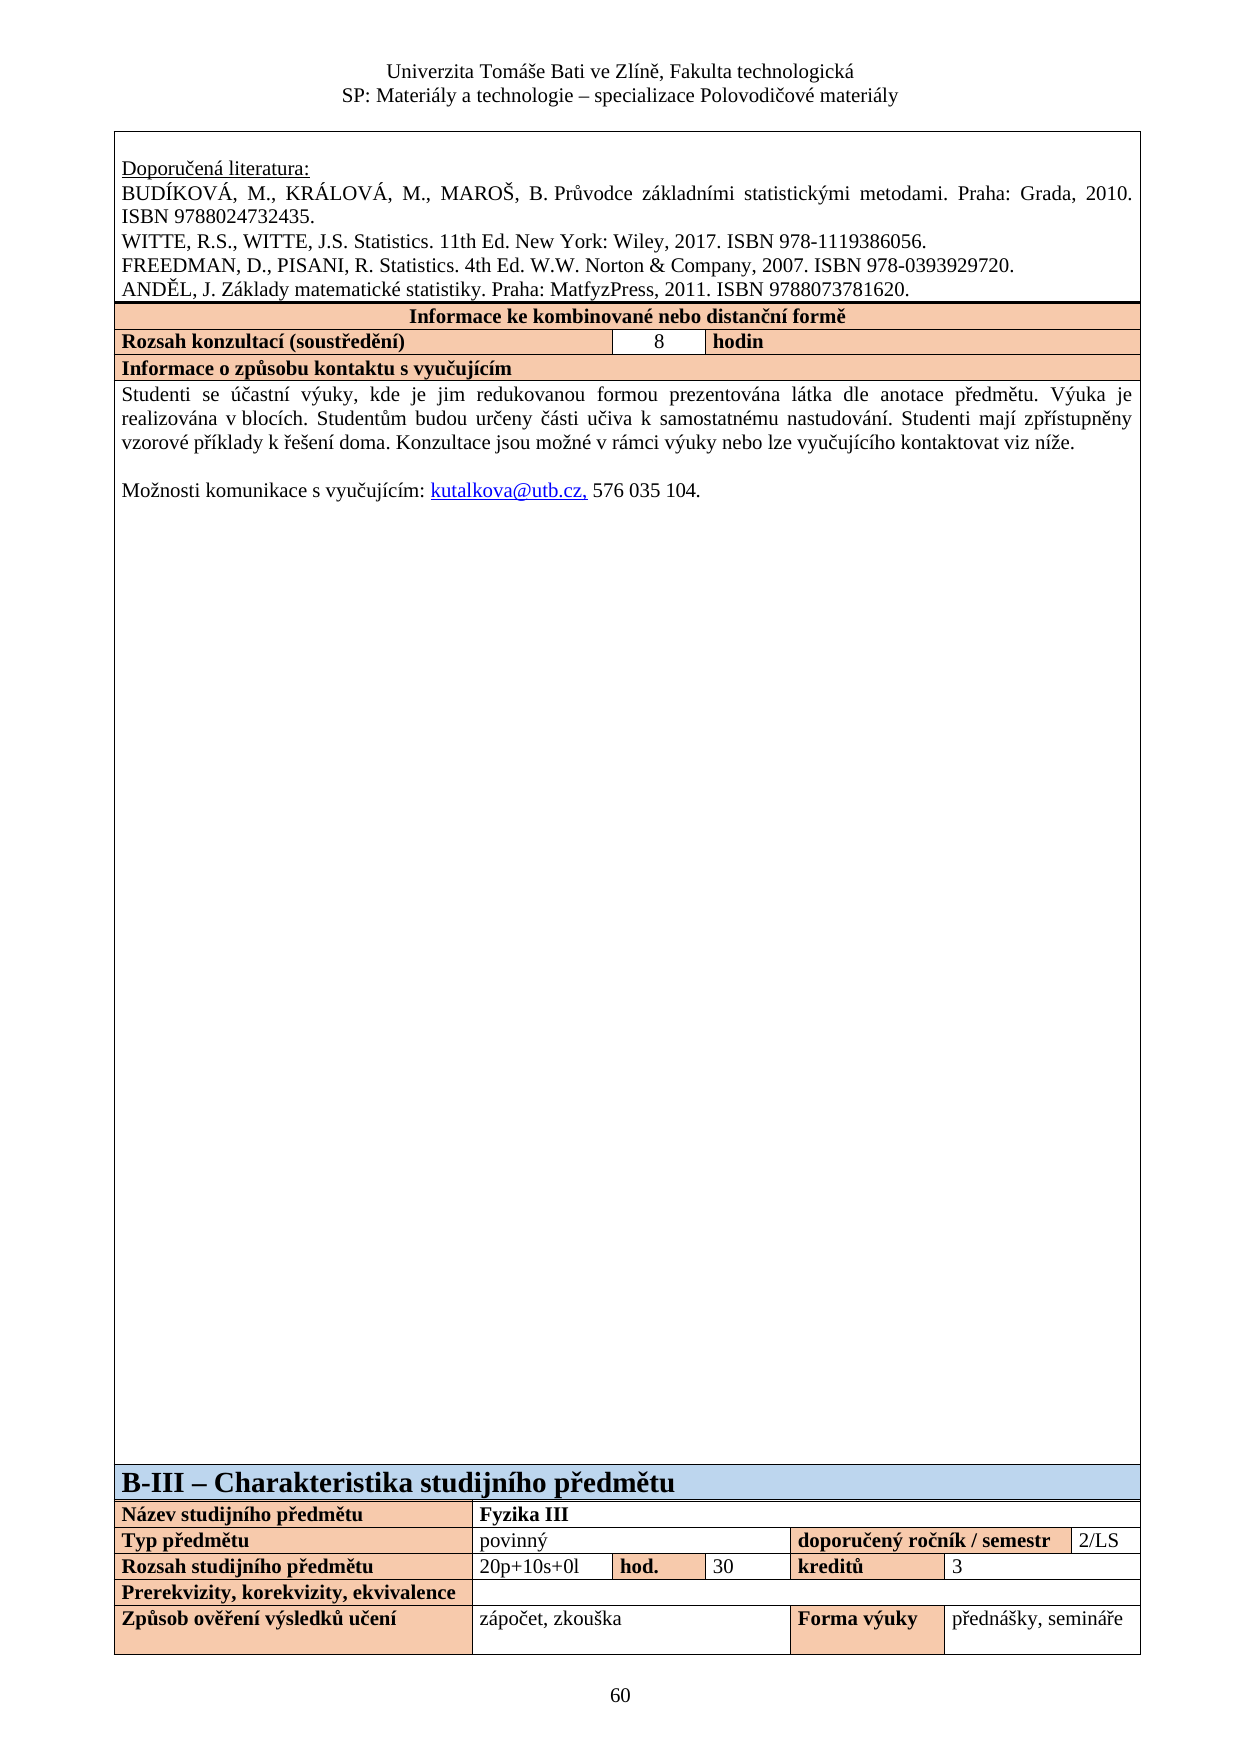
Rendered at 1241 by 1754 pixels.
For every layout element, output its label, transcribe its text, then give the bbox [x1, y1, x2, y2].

table_cell Rozsah studijního předmětu [115, 1554, 472, 1579]
table_cell 30 [706, 1554, 790, 1579]
table_cell Typ předmětu [115, 1528, 472, 1553]
table_cell [473, 1580, 1140, 1605]
table_cell 2/LS [1072, 1528, 1140, 1553]
table_cell 3 [945, 1554, 1140, 1579]
table_cell 20p+10s+0l [473, 1554, 612, 1579]
table_cell Informace ke kombinované nebo distanční formě [115, 304, 1140, 329]
table_cell B-III – Charakteristika studijního předmětu [115, 1465, 1140, 1499]
table_cell doporučený ročník / semestr [791, 1528, 1071, 1553]
table_cell 8 [613, 330, 705, 354]
table_cell Rozsah konzultací (soustředění) [115, 330, 612, 354]
table_cell přednášky, semináře [945, 1606, 1140, 1654]
table_cell hod. [613, 1554, 705, 1579]
table_cell Název studijního předmětu [115, 1502, 472, 1527]
table_cell Fyzika III [473, 1502, 1140, 1527]
table_cell Informace o způsobu kontaktu s vyučujícím [115, 355, 1140, 380]
table_cell Studenti se účastní výuky, kde je jim redukovanou formou prezentována látka dle anotace předmětu. Výuka je realizována v blocích. Studentům budou určeny části učiva k samostatnému nastudování. Studenti mají zpřístupněny vzorové příklady k řešení doma. Konzultace jsou možné v rámci výuky nebo lze vyučujícího kontaktovat viz níže. Možnosti komunikace s vyučujícím: kutalkova@utb.cz, 576 035 104. [115, 381, 1140, 1464]
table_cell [115, 132, 1140, 301]
table_cell povinný [473, 1528, 790, 1553]
table_cell Prerekvizity, korekvizity, ekvivalence [115, 1580, 472, 1605]
table_cell Forma výuky [791, 1606, 944, 1654]
table_cell zápočet, zkouška [473, 1606, 790, 1654]
table_cell kreditů [791, 1554, 944, 1579]
table_cell Způsob ověření výsledků učení [115, 1606, 472, 1654]
table_cell hodin [706, 330, 1140, 354]
